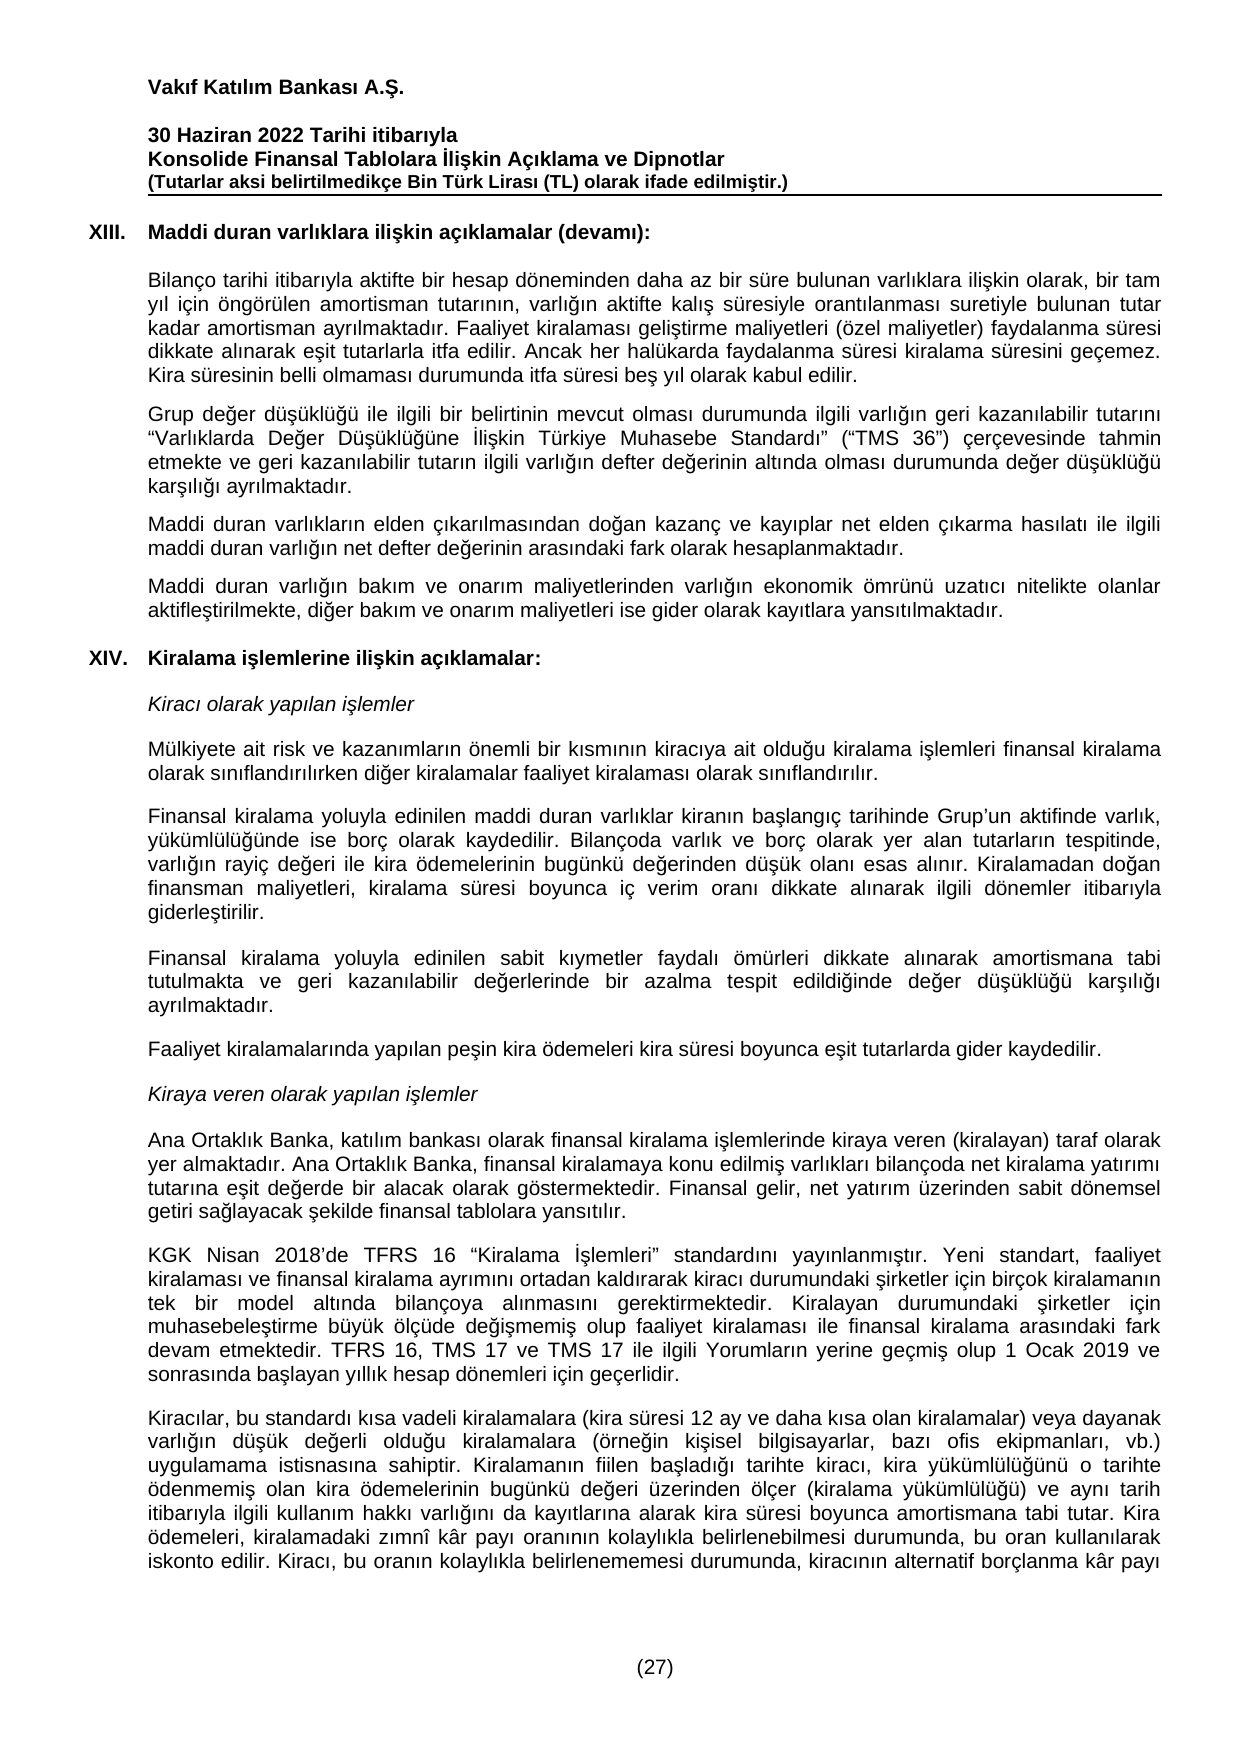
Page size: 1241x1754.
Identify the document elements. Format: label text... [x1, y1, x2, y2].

text Maddi duran varlıkların elden çıkarılmasından doğan kazanç ve kayıplar net elden çıkarma hasılatı ile ilgili maddi duran varlığın net defter değerinin arasındaki fark olarak hesaplanmaktadır. [148, 512, 1162, 560]
text XIII. Maddi duran varlıklara ilişkin açıklamalar (devamı): [89, 219, 1122, 243]
text Bilanço tarihi itibarıyla aktifte bir hesap döneminden daha az bir süre bulunan varlıklara ilişkin olarak, bir tam yıl için öngörülen amortisman tutarının, varlığın aktifte kalış süresiyle orantılanması suretiyle bulunan tutar kadar amortisman ayrılmaktadır. Faaliyet kiralaması geliştirme maliyetleri (özel maliyetler) faydalanma süresi dikkate alınarak eşit tutarlarla itfa edilir. Ancak her halükarda faydalanma süresi kiralama süresini geçemez. Kira süresinin belli olmaması durumunda itfa süresi beş yıl olarak kabul edilir. [148, 267, 1162, 387]
text Grup değer düşüklüğü ile ilgili bir belirtinin mevcut olması durumunda ilgili varlığın geri kazanılabilir tutarını “Varlıklarda Değer Düşüklüğüne İlişkin Türkiye Muhasebe Standardı” (“TMS 36”) çerçevesinde tahmin etmekte ve geri kazanılabilir tutarın ilgili varlığın defter değerinin altında olması durumunda değer düşüklüğü karşılığı ayrılmaktadır. [148, 402, 1162, 497]
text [148, 1405, 1162, 1573]
text Faaliyet kiralamalarında yapılan peşin kira ödemeleri kira süresi boyunca eşit tutarlarda gider kaydedilir. [148, 1036, 1162, 1060]
text XIV. Kiralama işlemlerine ilişkin açıklamalar: [89, 646, 1162, 670]
text Ana Ortaklık Banka, katılım bankası olarak finansal kiralama işlemlerinde kiraya veren (kiralayan) taraf olarak yer almaktadır. Ana Ortaklık Banka, finansal kiralamaya konu edilmiş varlıkları bilançoda net kiralama yatırımı tutarına eşit değerde bir alacak olarak göstermektedir. Finansal gelir, net yatırım üzerinden sabit dönemsel getiri sağlayacak şekilde finansal tablolara yansıtılır. [148, 1127, 1162, 1223]
text Mülkiyete ait risk ve kazanımların önemli bir kısmının kiracıya ait olduğu kiralama işlemleri finansal kiralama olarak sınıflandırılırken diğer kiralamalar faaliyet kiralaması olarak sınıflandırılır. [148, 737, 1162, 785]
text Kiraya veren olarak yapılan işlemler [148, 1082, 1162, 1106]
text Finansal kiralama yoluyla edinilen sabit kıymetler faydalı ömürleri dikkate alınarak amortismana tabi tutulmakta ve geri kazanılabilir değerlerinde bir azalma tespit edildiğinde değer düşüklüğü karşılığı ayrılmaktadır. [148, 945, 1162, 1017]
text KGK Nisan 2018’de TFRS 16 “Kiralama İşlemleri” standardını yayınlanmıştır. Yeni standart, faaliyet kiralaması ve finansal kiralama ayrımını ortadan kaldırarak kiracı durumundaki şirketler için birçok kiralamanın tek bir model altında bilançoya alınmasını gerektirmektedir. Kiralayan durumundaki şirketler için muhasebeleştirme büyük ölçüde değişmemiş olup faaliyet kiralaması ile finansal kiralama arasındaki fark devam etmektedir. TFRS 16, TMS 17 ve TMS 17 ile ilgili Yorumların yerine geçmiş olup 1 Ocak 2019 ve sonrasında başlayan yıllık hesap dönemleri için geçerlidir. [148, 1242, 1162, 1386]
text Maddi duran varlığın bakım ve onarım maliyetlerinden varlığın ekonomik ömrünü uzatıcı nitelikte olanlar aktifleştirilmekte, diğer bakım ve onarım maliyetleri ise gider olarak kayıtlara yansıtılmaktadır. [148, 574, 1162, 622]
text Kiracı olarak yapılan işlemler [148, 691, 1162, 715]
text Finansal kiralama yoluyla edinilen maddi duran varlıklar kiranın başlangıç tarihinde Grup’un aktifinde varlık, yükümlülüğünde ise borç olarak kaydedilir. Bilançoda varlık ve borç olarak yer alan tutarların tespitinde, varlığın rayiç değeri ile kira ödemelerinin bugünkü değerinden düşük olanı esas alınır. Kiralamadan doğan finansman maliyetleri, kiralama süresi boyunca iç verim oranı dikkate alınarak ilgili dönemler itibarıyla giderleştirilir. [148, 804, 1162, 924]
